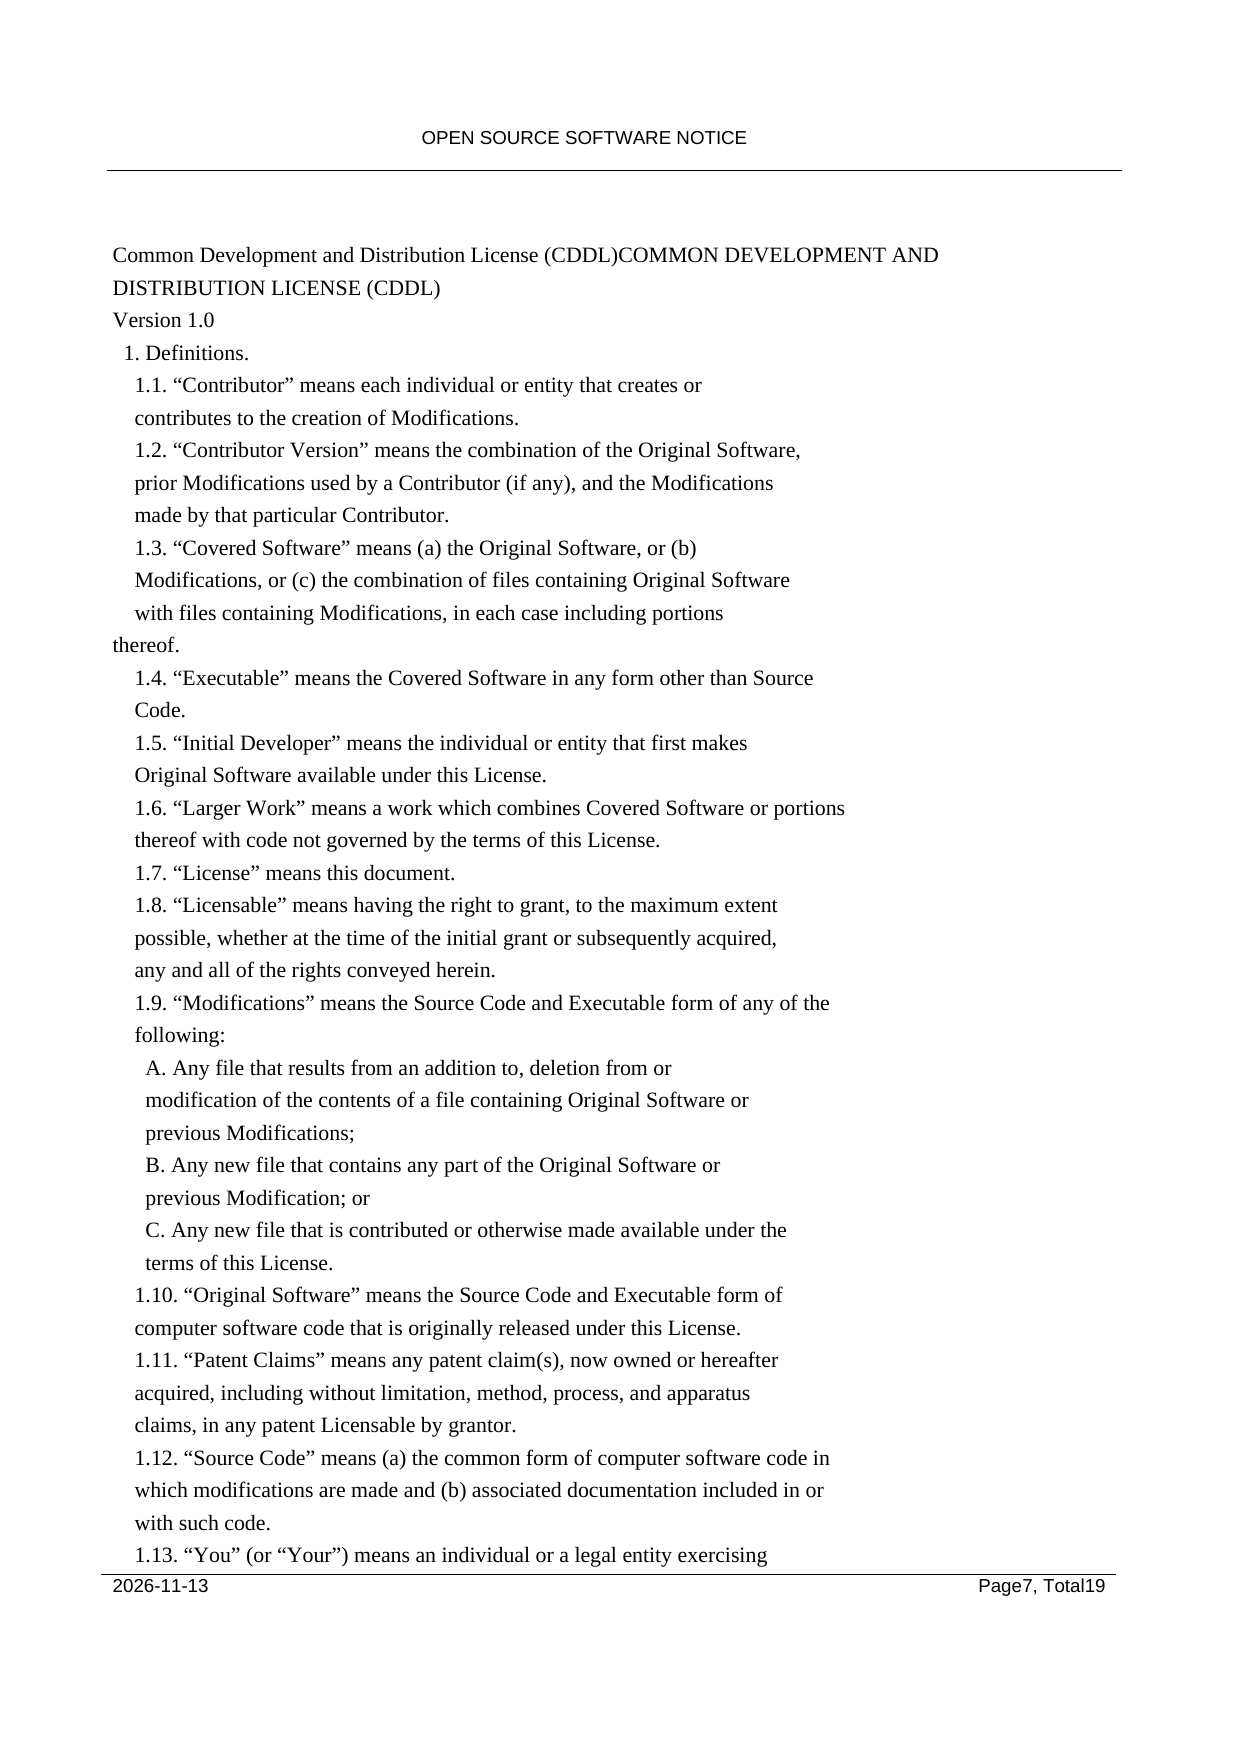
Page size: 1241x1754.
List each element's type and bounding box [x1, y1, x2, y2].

text [112, 206, 1128, 1571]
